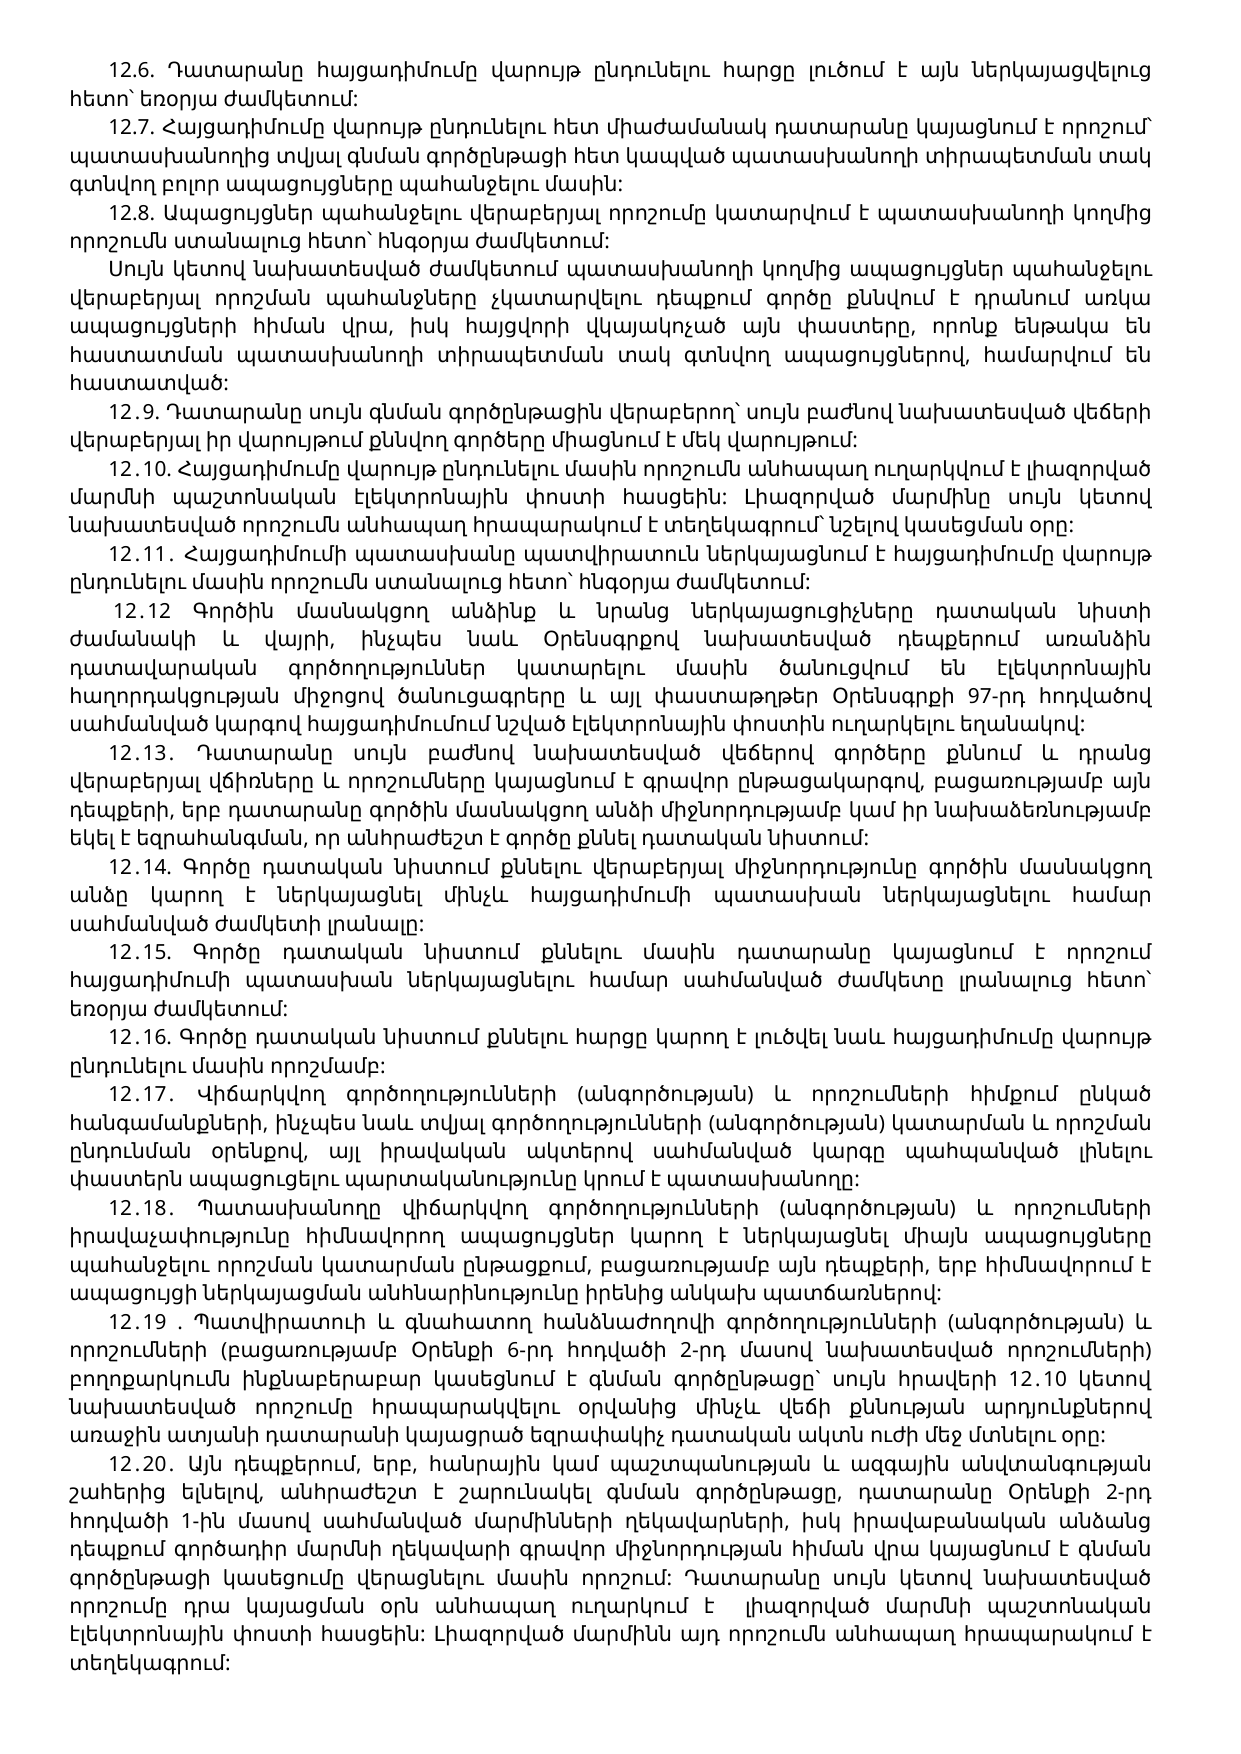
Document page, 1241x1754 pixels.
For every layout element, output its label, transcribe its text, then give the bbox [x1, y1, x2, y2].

text 12.7. Հայցադիմումը վարույթ ընդունելու հետ միաժամանակ դատարանը կայացնում է որոշում՝ պատասխանողից տվյալ գնման գործընթացի հետ կապված պատասխանողի տիրապետման տակ գտնվող բոլոր ապացույցները պահանջելու մասին: [69, 112, 1152, 198]
text 12․12 Գործին մասնակցող անձինք և նրանց ներկայացուցիչները դատական նիստի ժամանակի և վայրի, ինչպես նաև Օրենսգրքով նախատեսված դեպքերում առանձին դատավարական գործողություններ կատարելու մասին ծանուցվում են էլեկտրոնային հաղորդակցության միջոցով ծանուցագրերը և այլ փաստաթղթեր Օրենսգրքի 97-րդ հոդվածով սահմանված կարգով հայցադիմումում նշված էլեկտրոնային փոստին ուղարկելու եղանակով: [69, 596, 1152, 738]
text 12․20․ Այն դեպքերում, երբ, հանրային կամ պաշտպանության և ազգային անվտանգության շահերից ելնելով, անհրաժեշտ է շարունակել գնման գործընթացը, դատարանը Օրենքի 2-րդ հոդվածի 1-ին մասով սահմանված մարմինների ղեկավարների, իսկ իրավաբանական անձանց դեպքում գործադիր մարմնի ղեկավարի գրավոր միջնորդության հիման վրա կայացնում է գնման գործընթացի կասեցումը վերացնելու մասին որոշում: Դատարանը սույն կետով նախատեսված որոշումը դրա կայացման օրն անհապաղ ուղարկում է լիազորված մարմնի պաշտոնական էլեկտրոնային փոստի հասցեին: Լիազորված մարմինն այդ որոշումն անհապաղ հրապարակում է տեղեկագրում: [69, 1449, 1152, 1676]
text 12․13․ Դատարանը սույն բաժնով նախատեսված վեճերով գործերը քննում և դրանց վերաբերյալ վճիռները և որոշումները կայացնում է գրավոր ընթացակարգով, բացառությամբ այն դեպքերի, երբ դատարանը գործին մասնակցող անձի միջնորդությամբ կամ իր նախաձեռնությամբ եկել է եզրահանգման, որ անհրաժեշտ է գործը քննել դատական նիստում: [69, 738, 1152, 852]
text 12․18․ Պատասխանողը վիճարկվող գործողությունների (անգործության) և որոշումների իրավաչափությունը հիմնավորող ապացույցներ կարող է ներկայացնել միայն ապացույցները պահանջելու որոշման կատարման ընթացքում, բացառությամբ այն դեպքերի, երբ հիմնավորում է ապացույցի ներկայացման անհնարինությունը իրենից անկախ պատճառներով: [69, 1193, 1152, 1307]
text 12․11․ Հայցադիմումի պատասխանը պատվիրատուն ներկայացնում է հայցադիմումը վարույթ ընդունելու մասին որոշումն ստանալուց հետո՝ հնգօրյա ժամկետում: [69, 539, 1152, 596]
text 12․10. Հայցադիմումը վարույթ ընդունելու մասին որոշումն անհապաղ ուղարկվում է լիազորված մարմնի պաշտոնական էլեկտրոնային փոստի հասցեին: Լիազորված մարմինը սույն կետով նախատեսված որոշումն անհապաղ հրապարակում է տեղեկագրում՝ նշելով կասեցման օրը: [69, 454, 1152, 539]
text 12․14. Գործը դատական նիստում քննելու վերաբերյալ միջնորդությունը գործին մասնակցող անձը կարող է ներկայացնել մինչև հայցադիմումի պատասխան ներկայացնելու համար սահմանված ժամկետի լրանալը: [69, 852, 1152, 937]
text 12.8. Ապացույցներ պահանջելու վերաբերյալ որոշումը կատարվում է պատասխանողի կողմից որոշումն ստանալուց հետո՝ հնգօրյա ժամկետում: [69, 198, 1152, 254]
text 12․16. Գործը դատական նիստում քննելու հարցը կարող է լուծվել նաև հայցադիմումը վարույթ ընդունելու մասին որոշմամբ: [69, 1022, 1152, 1079]
text 12․19 . Պատվիրատուի և գնահատող հանձնաժողովի գործողությունների (անգործության) և որոշումների (բացառությամբ Օրենքի 6-րդ հոդվածի 2-րդ մասով նախատեսված որոշումների) բողոքարկումն ինքնաբերաբար կասեցնում է գնման գործընթացը` սույն հրավերի 12․10 կետով նախատեսված որոշումը հրապարակվելու օրվանից մինչև վեճի քննության արդյունքներով առաջին ատյանի դատարանի կայացրած եզրափակիչ դատական ակտն ուժի մեջ մտնելու օրը: [69, 1307, 1152, 1449]
text 12․15. Գործը դատական նիստում քննելու մասին դատարանը կայացնում է որոշում հայցադիմումի պատասխան ներկայացնելու համար սահմանված ժամկետը լրանալուց հետո՝ եռօրյա ժամկետում: [69, 937, 1152, 1022]
text Սույն կետով նախատեսված ժամկետում պատասխանողի կողմից ապացույցներ պահանջելու վերաբերյալ որոշման պահանջները չկատարվելու դեպքում գործը քննվում է դրանում առկա ապացույցների հիման վրա, իսկ հայցվորի վկայակոչած այն փաստերը, որոնք ենթակա են հաստատման պատասխանողի տիրապետման տակ գտնվող ապացույցներով, համարվում են հաստատված: [69, 254, 1152, 397]
text 12․9. Դատարանը սույն գնման գործընթացին վերաբերող՝ սույն բաժնով նախատեսված վեճերի վերաբերյալ իր վարույթում քննվող գործերը միացնում է մեկ վարույթում: [69, 397, 1152, 454]
text 12․17․ Վիճարկվող գործողությունների (անգործության) և որոշումների հիմքում ընկած հանգամանքների, ինչպես նաև տվյալ գործողությունների (անգործության) կատարման և որոշման ընդունման օրենքով, այլ իրավական ակտերով սահմանված կարգը պահպանված լինելու փաստերն ապացուցելու պարտականությունը կրում է պատասխանողը: [69, 1079, 1152, 1193]
text 12.6. Դատարանը հայցադիմումը վարույթ ընդունելու հարցը լուծում է այն ներկայացվելուց հետո՝ եռօրյա ժամկետում: [69, 56, 1152, 112]
